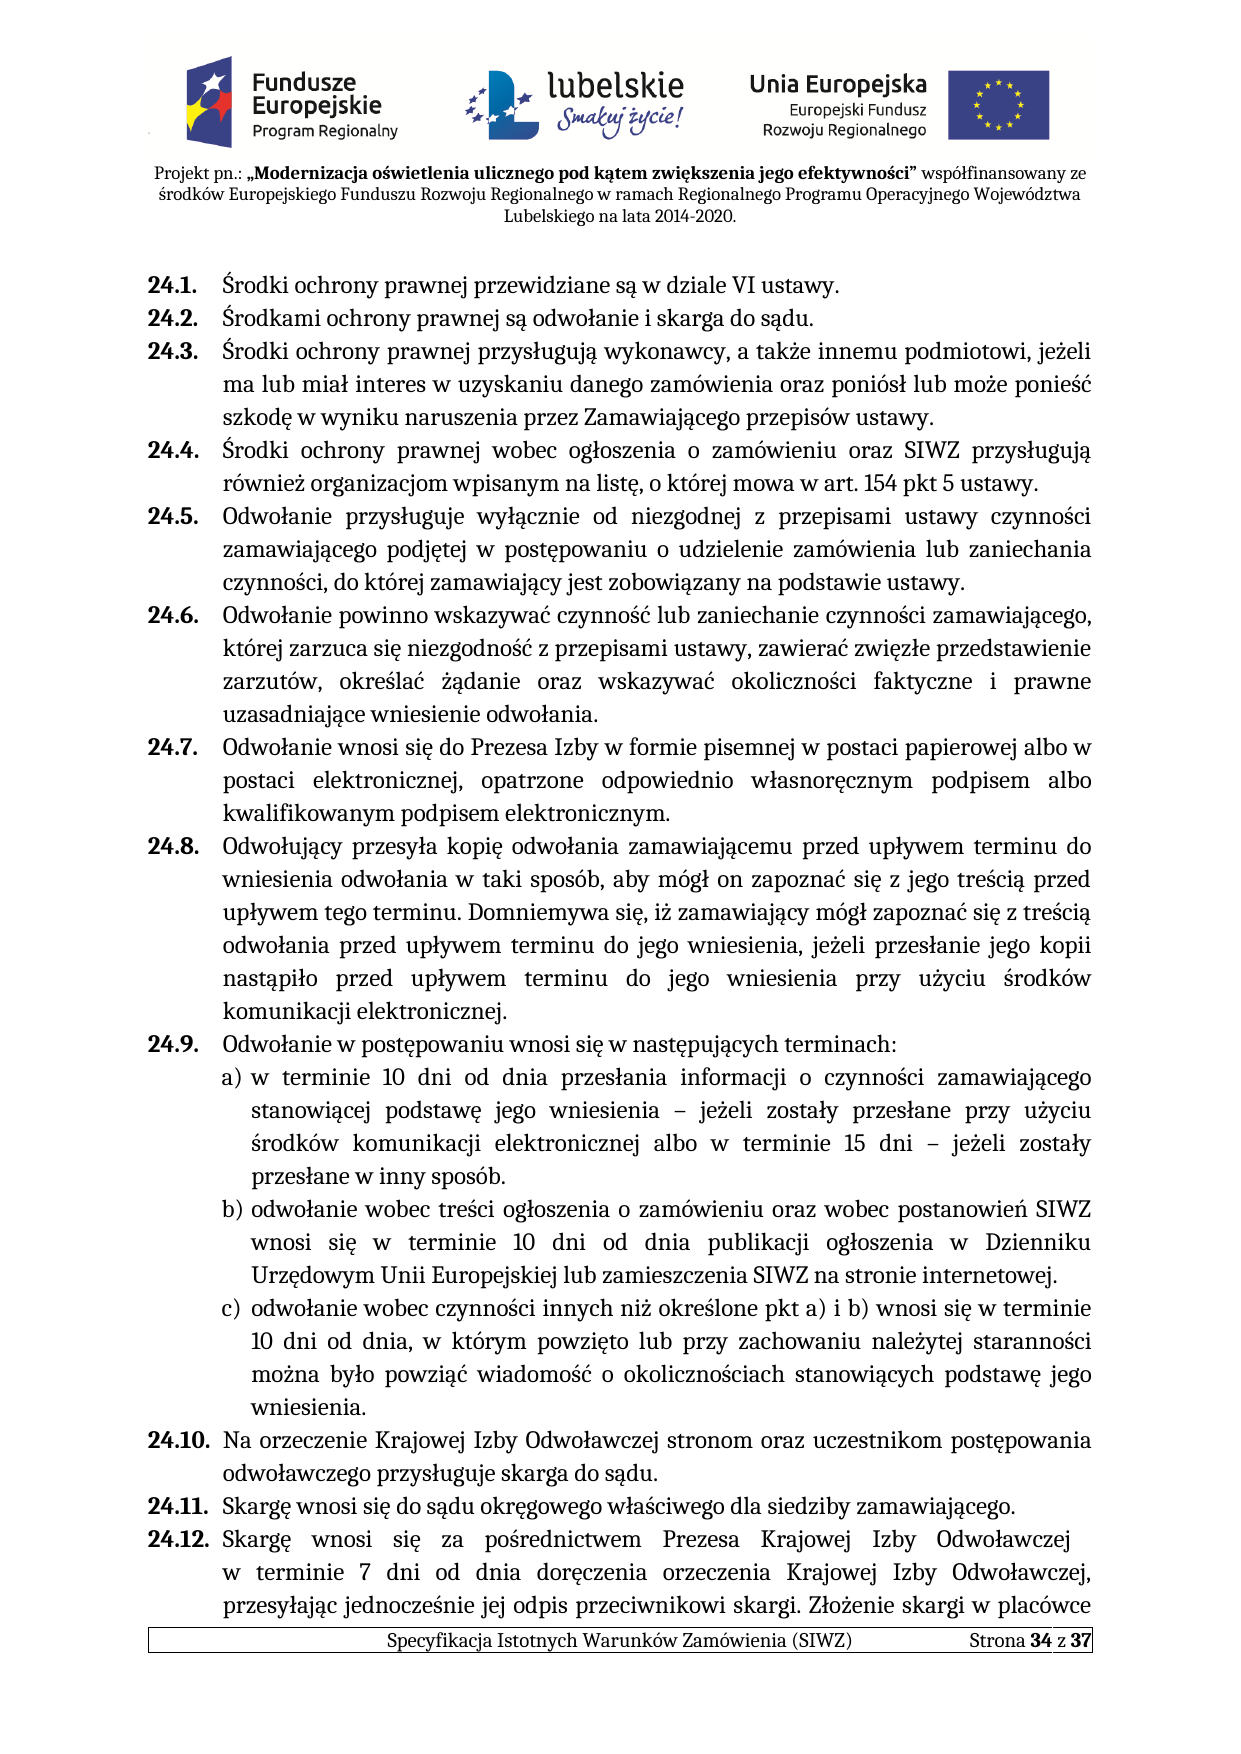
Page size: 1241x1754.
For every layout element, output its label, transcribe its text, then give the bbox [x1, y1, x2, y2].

list Środkami ochrony prawnej są odwołanie i skarga do sądu. [148, 303, 1093, 332]
list Na orzeczenie Krajowej Izby Odwoławczej stronom oraz uczestnikom postępowania odwoławczego przysługuje skarga do sądu. [148, 1426, 1093, 1488]
list Odwołujący przesyła kopię odwołania zamawiającemu przed upływem terminu do wniesienia odwołania w taki sposób, aby mógł on zapoznać się z jego treścią przed upływem tego terminu. Domniemywa się, iż zamawiający mógł zapoznać się z treścią odwołania przed upływem terminu do jego wniesienia, jeżeli przesłanie jego kopii nastąpiło przed upływem terminu do jego wniesienia przy użyciu środków komunikacji elektronicznej. [148, 832, 1093, 1026]
picture [147, 33, 1092, 163]
list odwołanie wobec czynności innych niż określone pkt a) i b) wnosi się w terminie 10 dni od dnia, w którym powzięto lub przy zachowaniu należytej staranności można było powziąć wiadomość o okolicznościach stanowiących podstawę jego wniesienia. [221, 1294, 1093, 1422]
list w terminie 10 dni od dnia przesłania informacji o czynności zamawiającego stanowiącej podstawę jego wniesienia – jeżeli zostały przesłane przy użyciu środków komunikacji elektronicznej albo w terminie 15 dni – jeżeli zostały przesłane w inny sposób. [221, 1063, 1093, 1191]
list Odwołanie w postępowaniu wnosi się w następujących terminach: [148, 1030, 1093, 1059]
list Odwołanie przysługuje wyłącznie od niezgodnej z przepisami ustawy czynności zamawiającego podjętej w postępowaniu o udzielenie zamówienia lub zaniechania czynności, do której zamawiający jest zobowiązany na podstawie ustawy. [148, 502, 1093, 596]
list odwołanie wobec treści ogłoszenia o zamówieniu oraz wobec postanowień SIWZ wnosi się w terminie 10 dni od dnia publikacji ogłoszenia w Dzienniku Urzędowym Unii Europejskiej lub zamieszczenia SIWZ na stronie internetowej. [221, 1195, 1093, 1290]
list Skargę wnosi się do sądu okręgowego właściwego dla siedziby zamawiającego. [148, 1492, 1093, 1521]
list Odwołanie wnosi się do Prezesa Izby w formie pisemnej w postaci papierowej albo w postaci elektronicznej, opatrzone odpowiednio własnoręcznym podpisem albo kwalifikowanym podpisem elektronicznym. [148, 733, 1093, 828]
list Środki ochrony prawnej przewidziane są w dziale VI ustawy. [148, 271, 1093, 299]
list Środki ochrony prawnej wobec ogłoszenia o zamówieniu oraz SIWZ przysługują również organizacjom wpisanym na listę, o której mowa w art. 154 pkt 5 ustawy. [148, 436, 1093, 497]
list Odwołanie powinno wskazywać czynność lub zaniechanie czynności zamawiającego, której zarzuca się niezgodność z przepisami ustawy, zawierać zwięzłe przedstawienie zarzutów, określać żądanie oraz wskazywać okoliczności faktyczne i prawne uzasadniające wniesienie odwołania. [148, 601, 1093, 728]
list Środki ochrony prawnej przysługują wykonawcy, a także innemu podmiotowi, jeżeli ma lub miał interes w uzyskaniu danego zamówienia oraz poniósł lub może ponieść szkodę w wyniku naruszenia przez Zamawiającego przepisów ustawy. [148, 337, 1093, 431]
